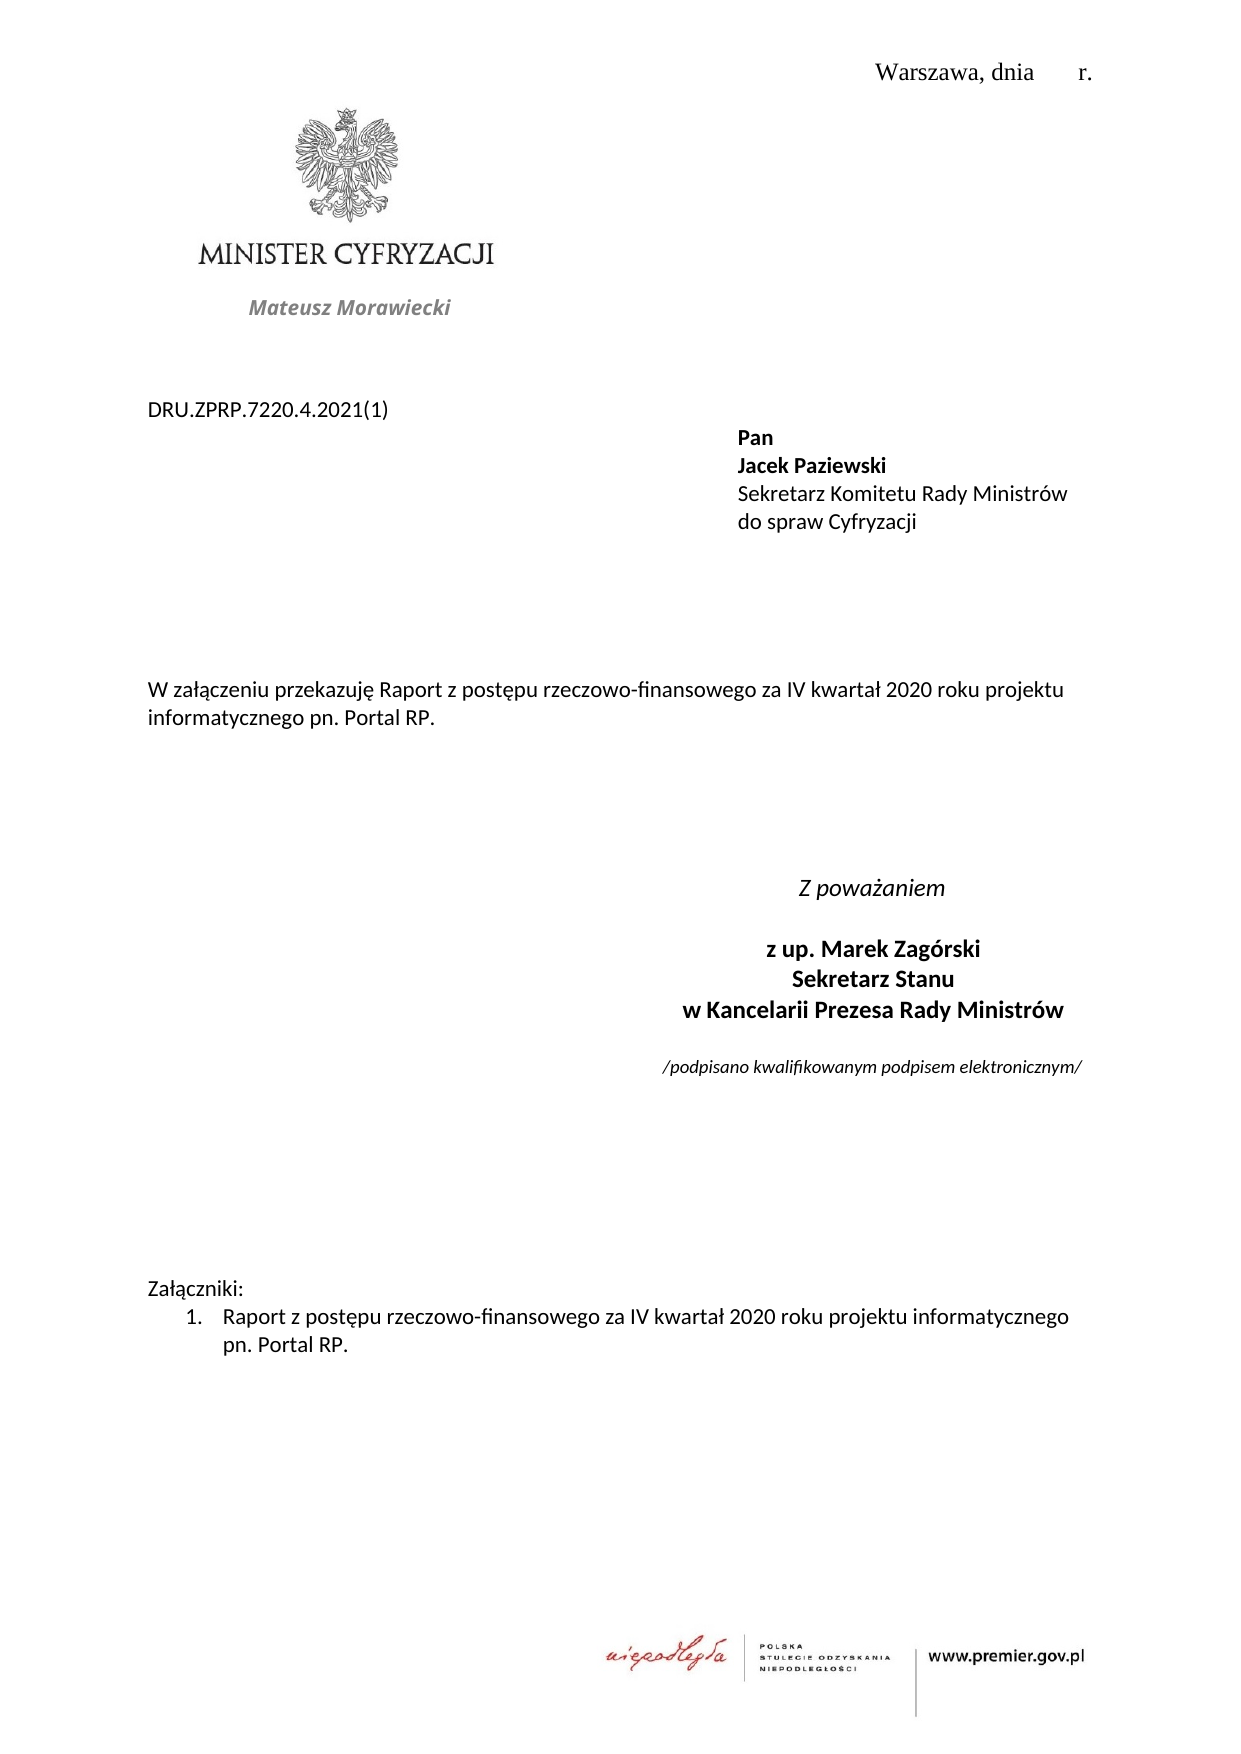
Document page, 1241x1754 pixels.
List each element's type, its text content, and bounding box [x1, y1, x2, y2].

text w Kancelarii Prezesa Rady Ministrów [654, 994, 1092, 1024]
picture [183, 88, 512, 148]
text DRU.ZPRP.7220.4.2021(1) [148, 148, 1092, 423]
text W załączeniu przekazuję Raport z postępu rzeczowo-finansowego za IV kwartał 2020 roku projektu informatycznego pn. Portal RP. [148, 676, 1092, 732]
list Raport z postępu rzeczowo-finansowego za IV kwartał 2020 roku projektu informatycznego pn. Portal RP. [185, 1302, 1092, 1358]
text z up. Marek Zagórski [654, 933, 1092, 963]
text Z poważaniem [654, 872, 1092, 902]
picture [584, 1621, 1088, 1724]
text Jacek Paziewski [673, 451, 1092, 479]
text /podpisano kwalifikowanym podpisem elektronicznym/ [654, 1055, 1092, 1078]
text Pan [673, 423, 1092, 451]
text Sekretarz Stanu [654, 963, 1092, 994]
text Sekretarz Komitetu Rady Ministrów do spraw Cyfryzacji [738, 479, 1092, 535]
text Załączniki: [148, 1274, 1092, 1302]
